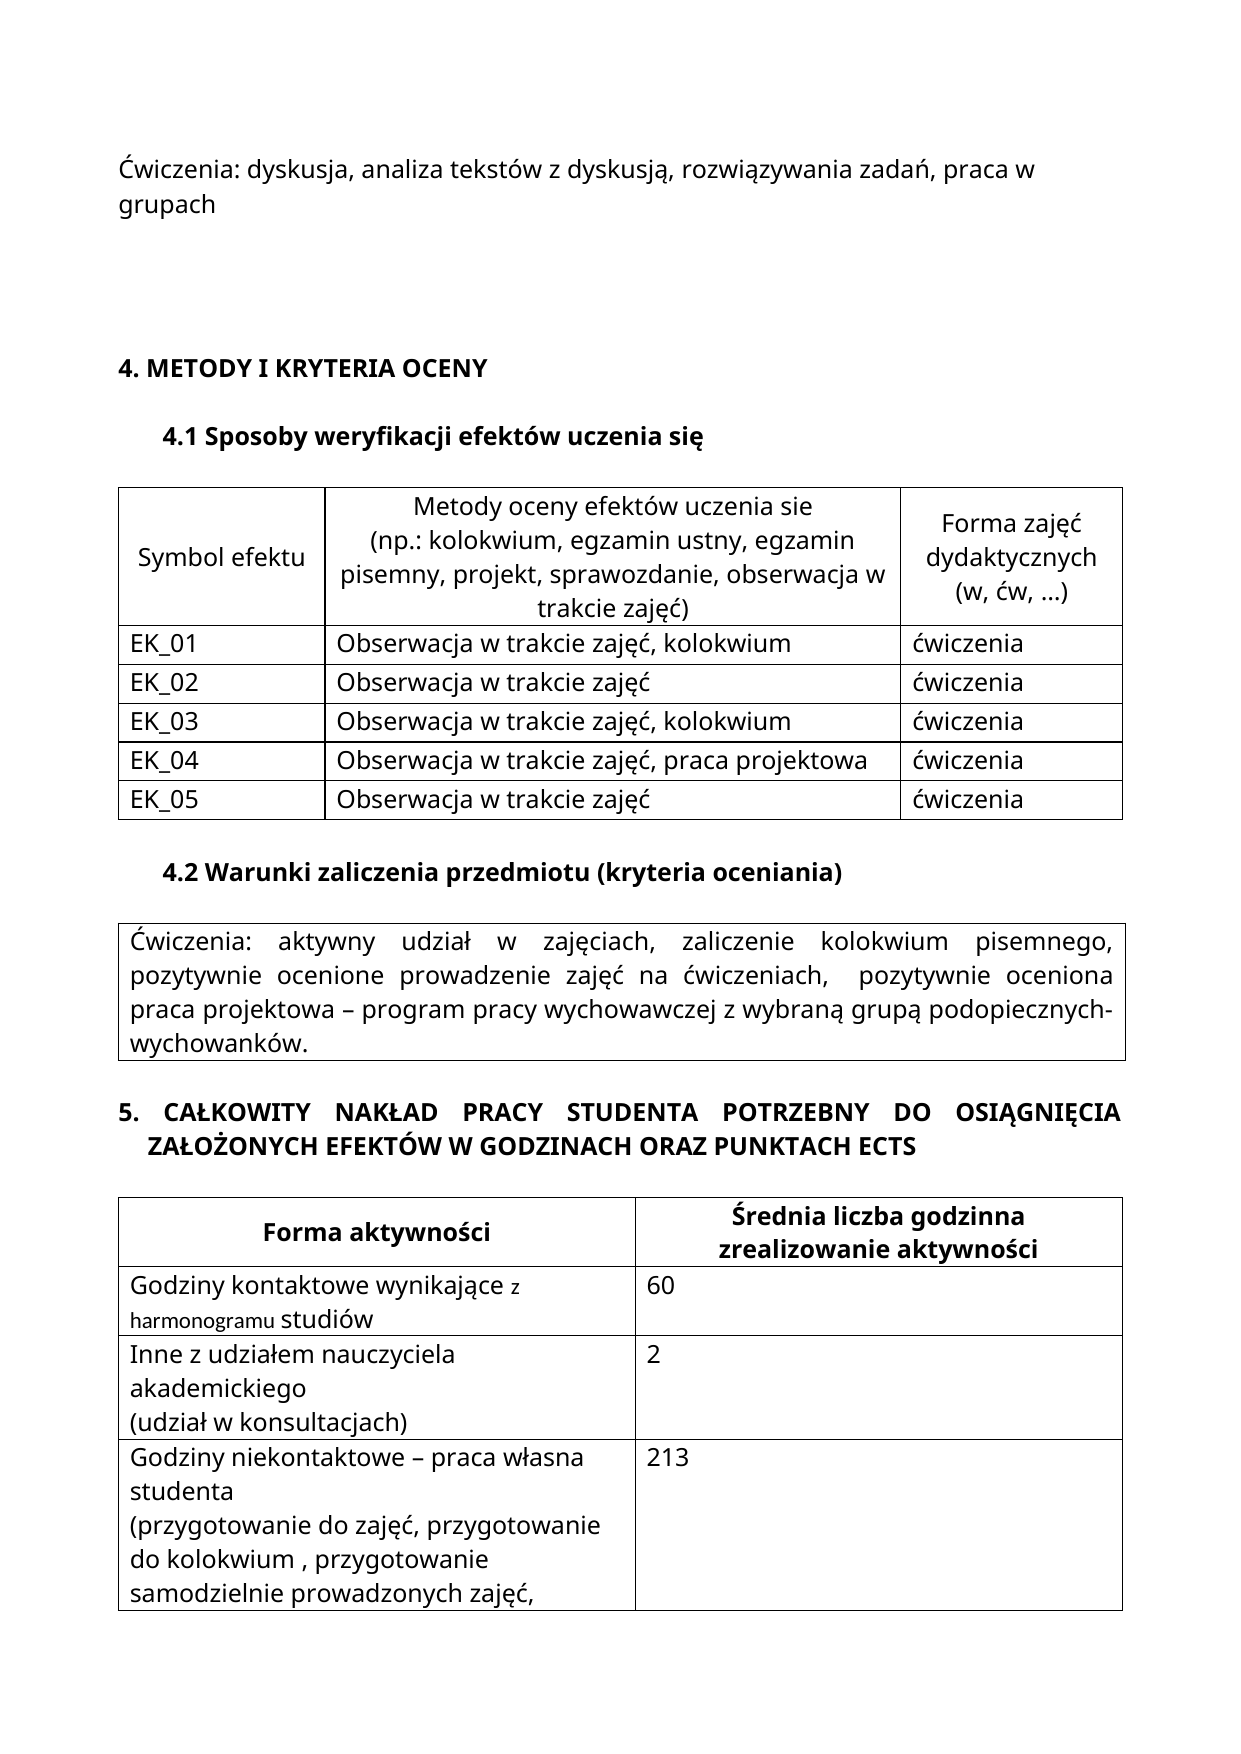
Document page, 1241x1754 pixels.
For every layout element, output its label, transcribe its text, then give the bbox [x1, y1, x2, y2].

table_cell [119, 1440, 635, 1610]
table_cell 60 [636, 1267, 1122, 1335]
table_cell 213 [636, 1440, 1122, 1610]
table_cell 2 [636, 1336, 1122, 1439]
table_cell Obserwacja w trakcie zajęć, kolokwium [326, 626, 900, 663]
table_header Forma aktywności [119, 1198, 635, 1266]
table_cell ćwiczenia [901, 626, 1122, 663]
table_cell Obserwacja w trakcie zajęć, kolokwium [326, 704, 900, 741]
text 5. CAŁKOWITY NAKŁAD PRACY STUDENTA POTRZEBNY DO OSIĄGNIĘCIA ZAŁOŻONYCH EFEKTÓW W GODZINACH ORAZ PUNKTACH ECTS [118, 1095, 1122, 1163]
table_header Forma zajęć dydaktycznych (w, ćw, …) [901, 488, 1122, 624]
table_header Ćwiczenia: aktywny udział w zajęciach, zaliczenie kolokwium pisemnego, pozytywnie ocenione prowadzenie zajęć na ćwiczeniach, pozytywnie oceniona praca projektowa – program pracy wychowawczej z wybraną grupą podopiecznych-wychowanków. [119, 924, 1125, 1060]
text Ćwiczenia: dyskusja, analiza tekstów z dyskusją, rozwiązywania zadań, praca w grupach [118, 152, 1122, 220]
table_cell Obserwacja w trakcie zajęć, praca projektowa [326, 743, 900, 780]
table_cell Godziny kontaktowe wynikające z harmonogramu studiów [119, 1267, 635, 1335]
table_cell EK_01 [119, 626, 324, 663]
table_cell EK_03 [119, 704, 324, 741]
table_cell ćwiczenia [901, 665, 1122, 702]
text 4. METODY I KRYTERIA OCENY [118, 351, 1122, 385]
table_cell EK_04 [119, 743, 324, 780]
table_cell Inne z udziałem nauczyciela akademickiego (udział w konsultacjach) [119, 1336, 635, 1439]
table_cell Obserwacja w trakcie zajęć [326, 781, 900, 819]
table_cell ćwiczenia [901, 704, 1122, 741]
table_cell Obserwacja w trakcie zajęć [326, 665, 900, 702]
table_cell ćwiczenia [901, 781, 1122, 819]
table_cell ćwiczenia [901, 743, 1122, 780]
text 4.2 Warunki zaliczenia przedmiotu (kryteria oceniania) [162, 854, 1122, 888]
text 4.1 Sposoby weryfikacji efektów uczenia się [162, 419, 1122, 453]
table_header Metody oceny efektów uczenia sie (np.: kolokwium, egzamin ustny, egzamin pisemny, projekt, sprawozdanie, obserwacja w trakcie zajęć) [326, 488, 900, 624]
table_cell EK_05 [119, 781, 324, 819]
table_header Średnia liczba godzinna zrealizowanie aktywności [636, 1198, 1122, 1266]
table_cell EK_02 [119, 665, 324, 702]
table_header Symbol efektu [119, 488, 324, 624]
